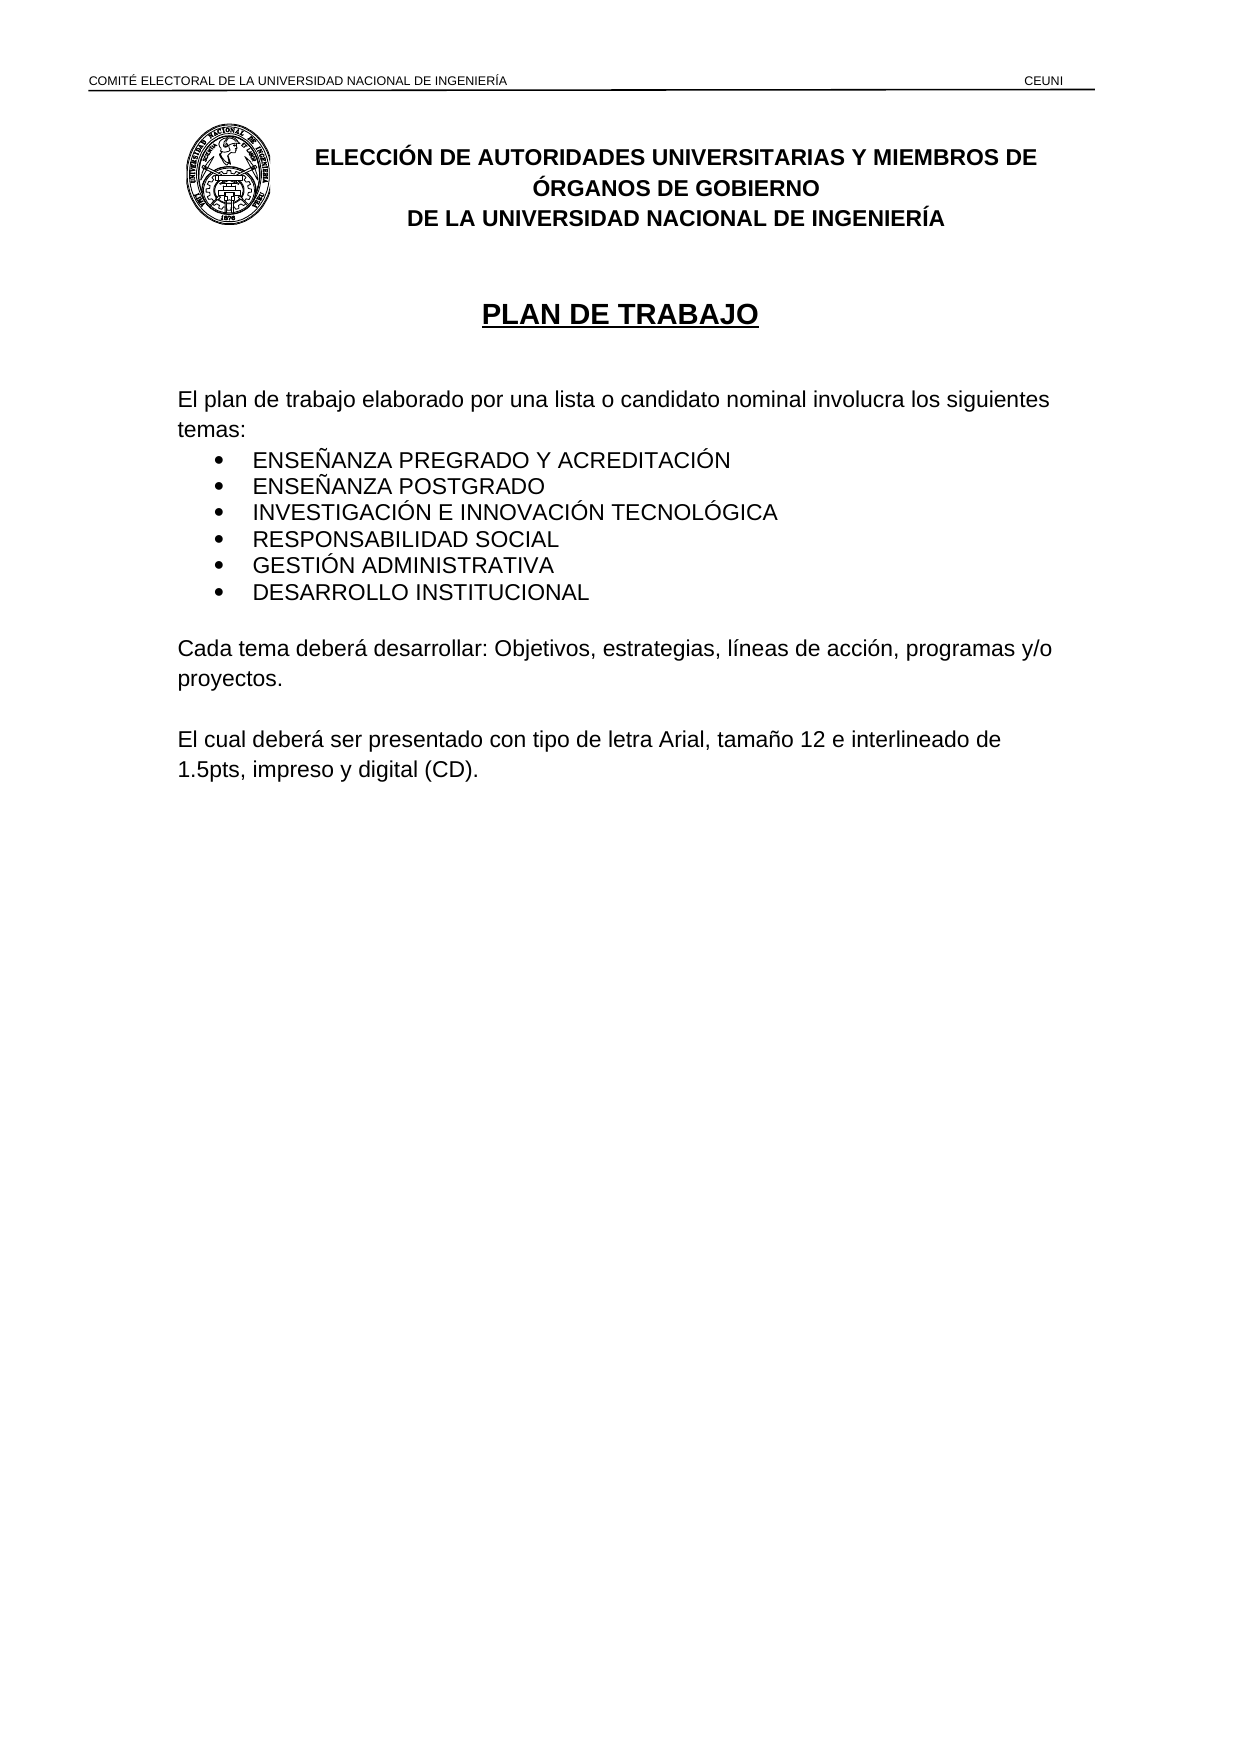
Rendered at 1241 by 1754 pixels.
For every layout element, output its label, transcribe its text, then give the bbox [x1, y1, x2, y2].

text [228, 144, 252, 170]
list INVESTIGACIÓN E INNOVACIÓN TECNOLÓGICA [215, 499, 1063, 526]
list GESTIÓN ADMINISTRATIVA [215, 552, 1063, 578]
text PLAN DE TRABAJO [177, 297, 1063, 330]
list RESPONSABILIDAD SOCIAL [215, 526, 1063, 552]
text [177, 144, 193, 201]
text DE LA UNIVERSIDAD NACIONAL DE INGENIERÍA [177, 205, 1063, 231]
text ELECCIÓN DE AUTORIDADES UNIVERSITARIAS Y MIEMBROS DE ÓRGANOS DE GOBIERNO [266, 144, 1063, 201]
text Cada tema deberá desarrollar: Objetivos, estrategias, líneas de acción, programas y/o proyectos. [177, 635, 1063, 692]
list ENSEÑANZA POSTGRADO [215, 473, 1063, 499]
list ENSEÑANZA PREGRADO Y ACREDITACIÓN [215, 447, 1063, 473]
text El cual deberá ser presentado con tipo de letra Arial, tamaño 12 e interlineado de 1.5pts, impreso y digital (CD). [177, 726, 1063, 782]
list DESARROLLO INSTITUCIONAL [215, 578, 1063, 605]
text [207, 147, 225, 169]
text El plan de trabajo elaborado por una lista o candidato nominal involucra los siguientes temas: [177, 386, 1063, 443]
